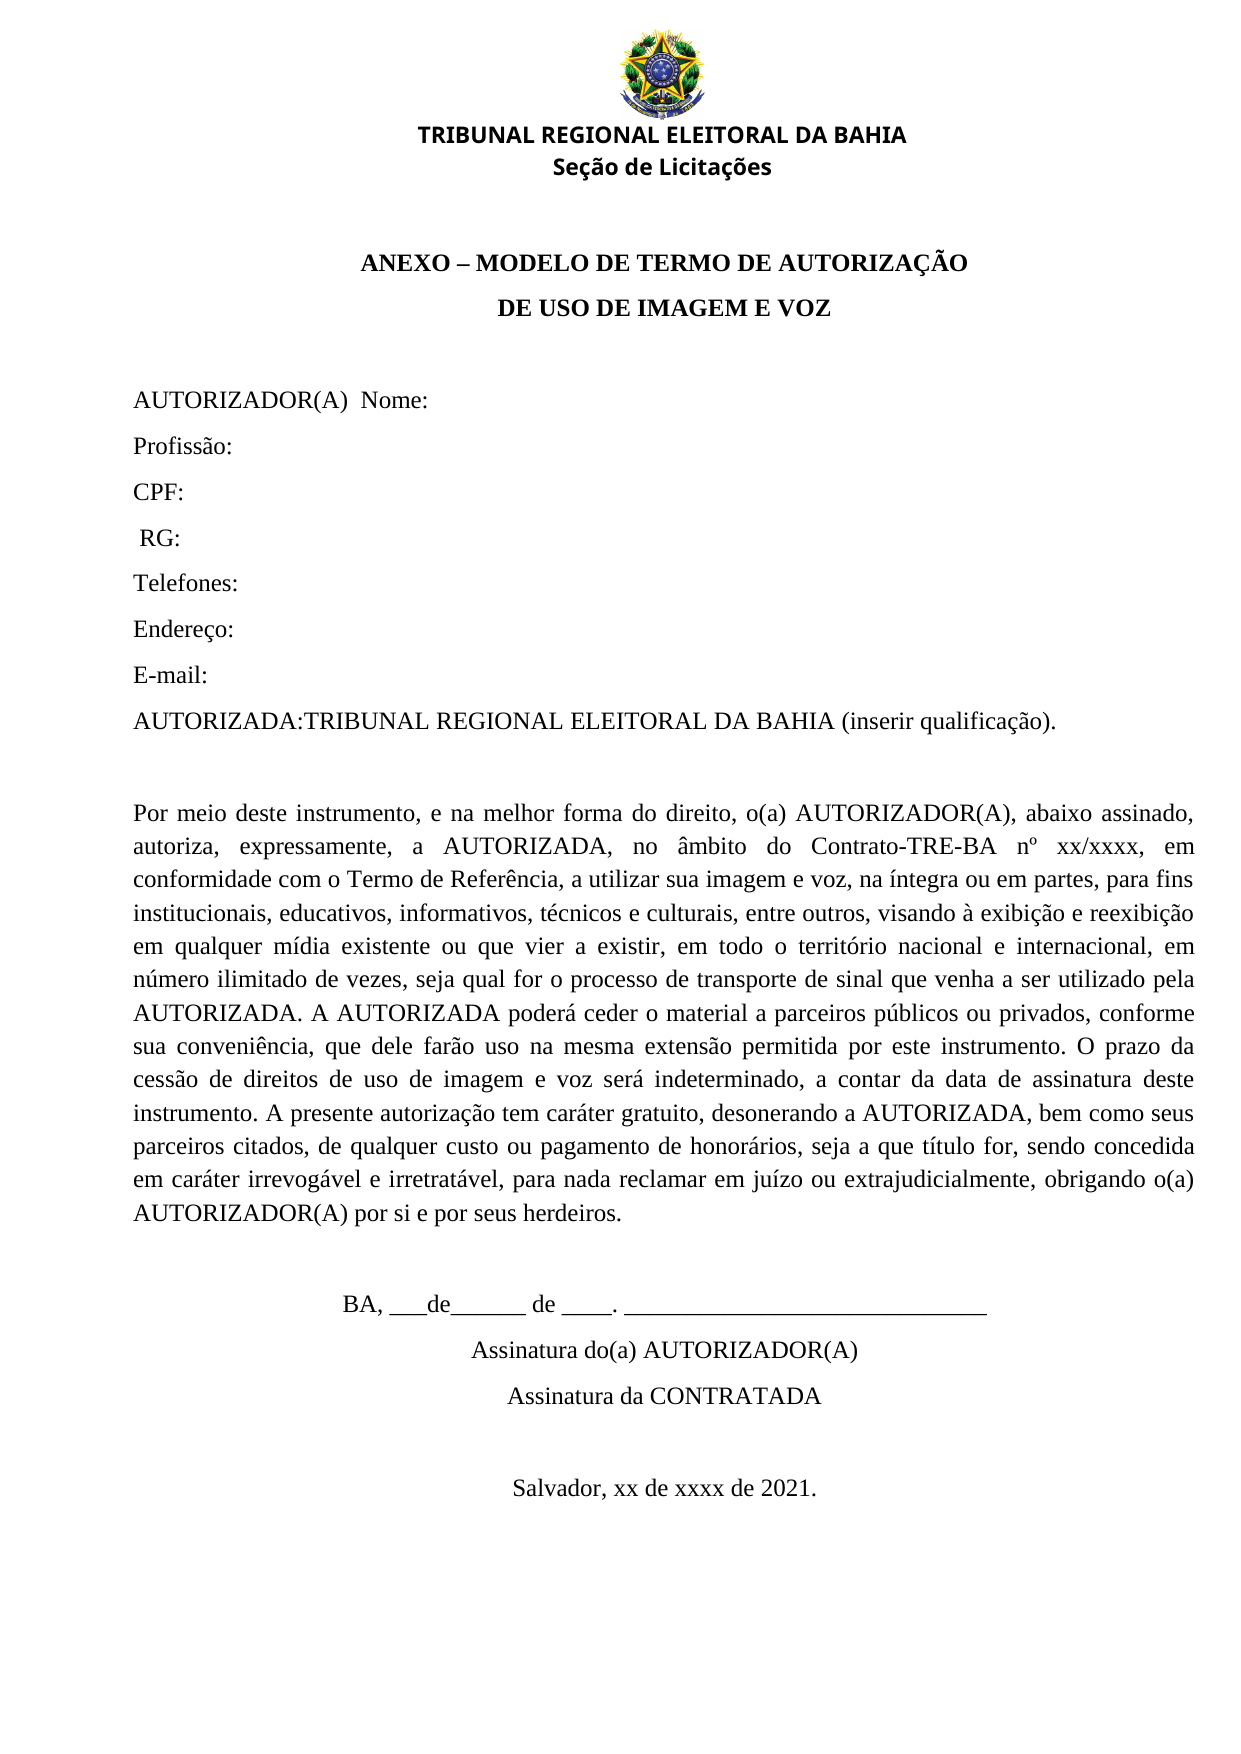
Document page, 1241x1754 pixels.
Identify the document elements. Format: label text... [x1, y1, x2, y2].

text AUTORIZADOR(A) Nome: [133, 382, 1196, 415]
text Profissão: [133, 428, 1196, 461]
text BA, ___de______ de ____. _____________________________ [133, 1286, 1196, 1319]
text Assinatura do(a) AUTORIZADOR(A) [133, 1332, 1196, 1365]
text CPF: [133, 473, 1196, 507]
text E-mail: [133, 657, 1196, 690]
text Endereço: [133, 611, 1196, 644]
text Por meio deste instrumento, e na melhor forma do direito, o(a) AUTORIZADOR(A), abaixo assinado, autoriza, expressamente, a AUTORIZADA, no âmbito do Contrato-TRE-BA nº xx/xxxx, em conformidade com o Termo de Referência, a utilizar sua imagem e voz, na íntegra ou em partes, para fins institucionais, educativos, informativos, técnicos e culturais, entre outros, visando à exibição e reexibição em qualquer mídia existente ou que vier a existir, em todo o território nacional e internacional, em número ilimitado de vezes, seja qual for o processo de transporte de sinal que venha a ser utilizado pela AUTORIZADA. A AUTORIZADA poderá ceder o material a parceiros públicos ou privados, conforme sua conveniência, que dele farão uso na mesma extensão permitida por este instrumento. O prazo da cessão de direitos de uso de imagem e voz será indeterminado, a contar da data de assinatura deste instrumento. A presente autorização tem caráter gratuito, desonerando a AUTORIZADA, bem como seus parceiros citados, de qualquer custo ou pagamento de honorários, seja a que título for, sendo concedida em caráter irrevogável e irretratável, para nada reclamar em juízo ou extrajudicialmente, obrigando o(a) AUTORIZADOR(A) por si e por seus herdeiros. [133, 794, 1196, 1228]
text ANEXO – MODELO DE TERMO DE AUTORIZAÇÃO [133, 244, 1196, 278]
text DE USO DE IMAGEM E VOZ [133, 290, 1196, 323]
text AUTORIZADA:TRIBUNAL REGIONAL ELEITORAL DA BAHIA (inserir qualificação). [133, 703, 1196, 736]
text RG: [133, 519, 1196, 553]
text Telefones: [133, 565, 1196, 598]
text Assinatura da CONTRATADA [133, 1378, 1196, 1411]
text Salvador, xx de xxxx de 2021. [133, 1469, 1196, 1503]
